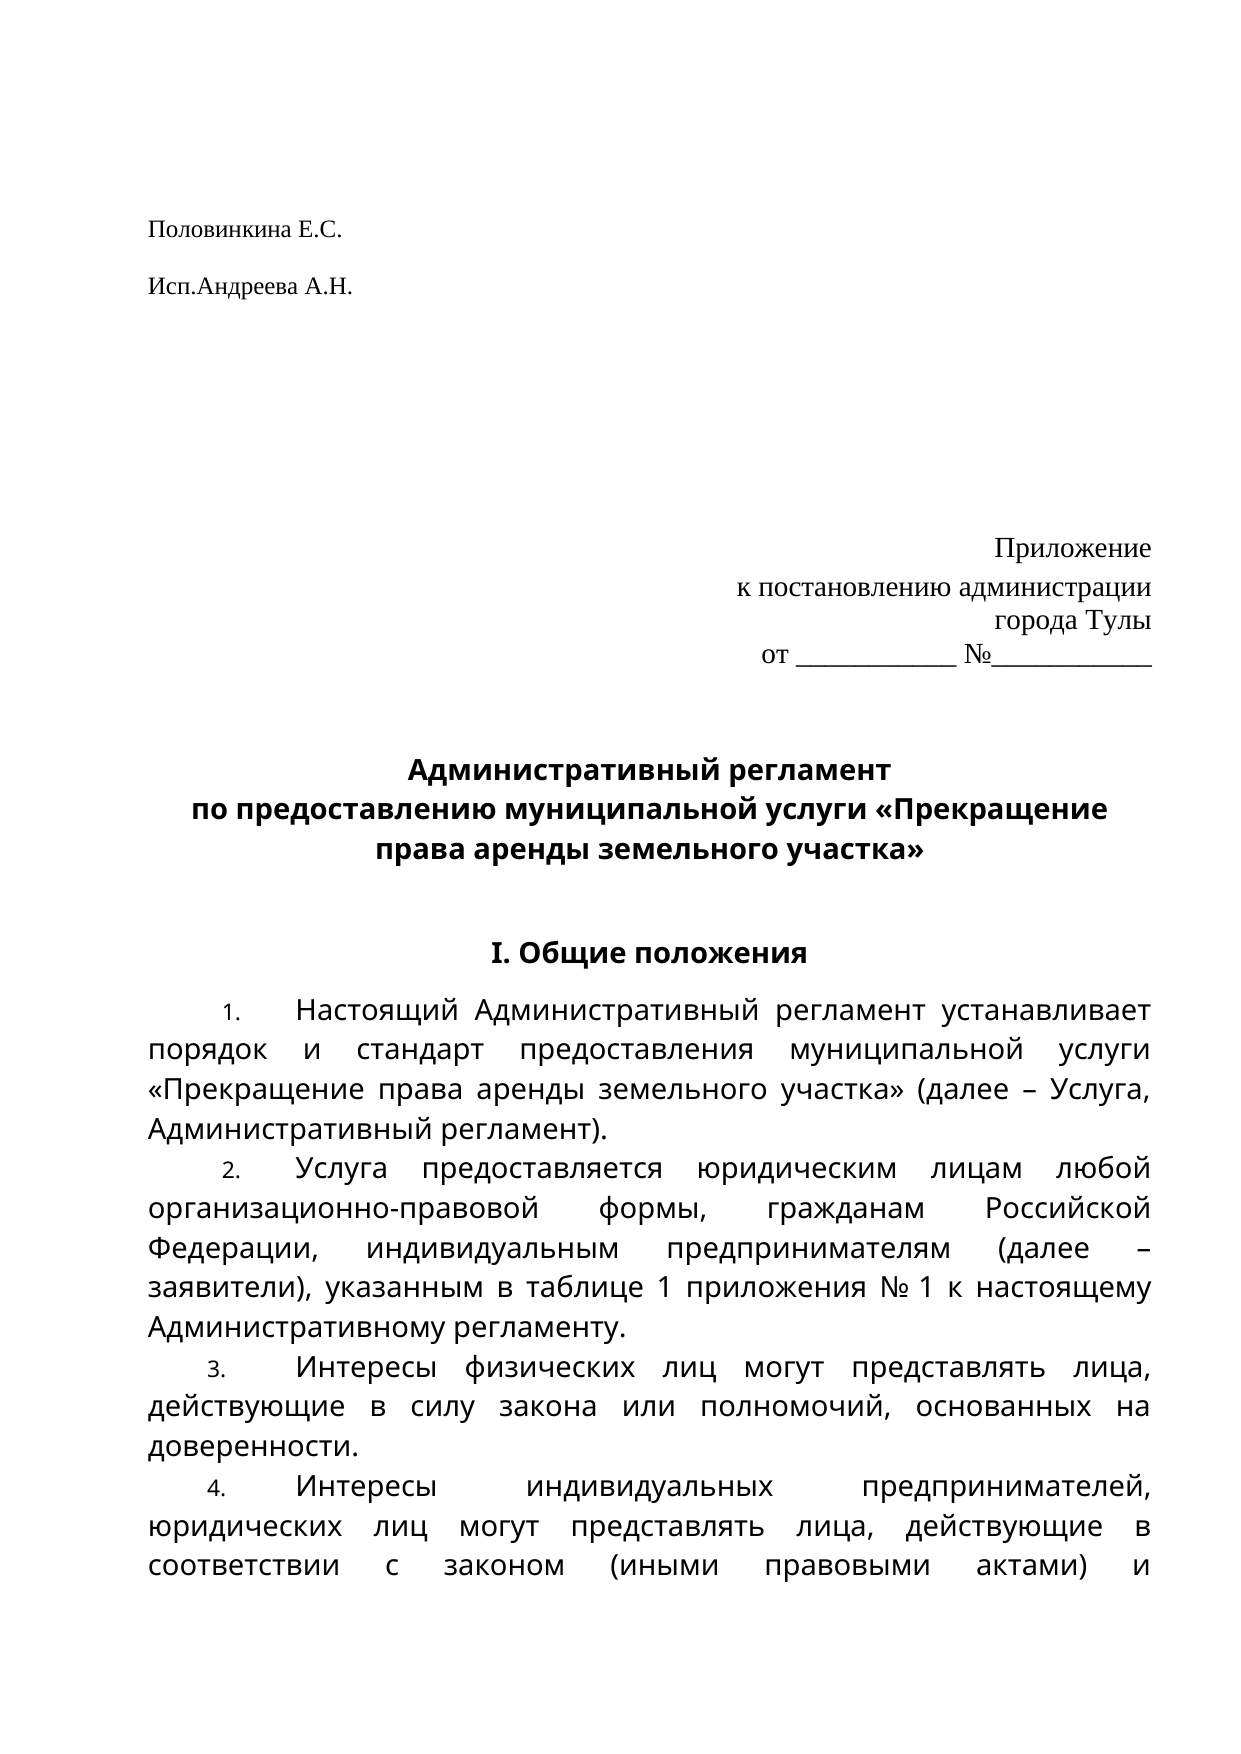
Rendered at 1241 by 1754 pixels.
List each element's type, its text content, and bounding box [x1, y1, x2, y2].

list Интересы физических лиц могут представлять лица, действующие в силу закона или полномочий, основанных на доверенности. [148, 1346, 1152, 1465]
text I. Общие положения [148, 932, 1152, 972]
list Услуга предоставляется юридическим лицам любой организационно-правовой формы, гражданам Российской Федерации, индивидуальным предпринимателям (далее – заявители), указанным в таблице 1 приложения № 1 к настоящему Административному регламенту. [148, 1148, 1152, 1346]
text к постановлению администрации города Тулы [694, 569, 1152, 636]
text Половинкина Е.С. [148, 214, 1152, 243]
text по предоставлению муниципальной услуги «Прекращение права аренды земельного участка» [148, 788, 1152, 868]
text Исп.Андреева А.Н. [148, 271, 1152, 300]
list Настоящий Административный регламент устанавливает порядок и стандарт предоставления муниципальной услуги «Прекращение права аренды земельного участка» (далее – Услуга, Административный регламент). [148, 989, 1152, 1148]
text от ___________ №___________ [148, 636, 1152, 669]
text Административный регламент [148, 749, 1152, 788]
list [148, 1465, 1152, 1584]
text Приложение [148, 530, 1152, 564]
